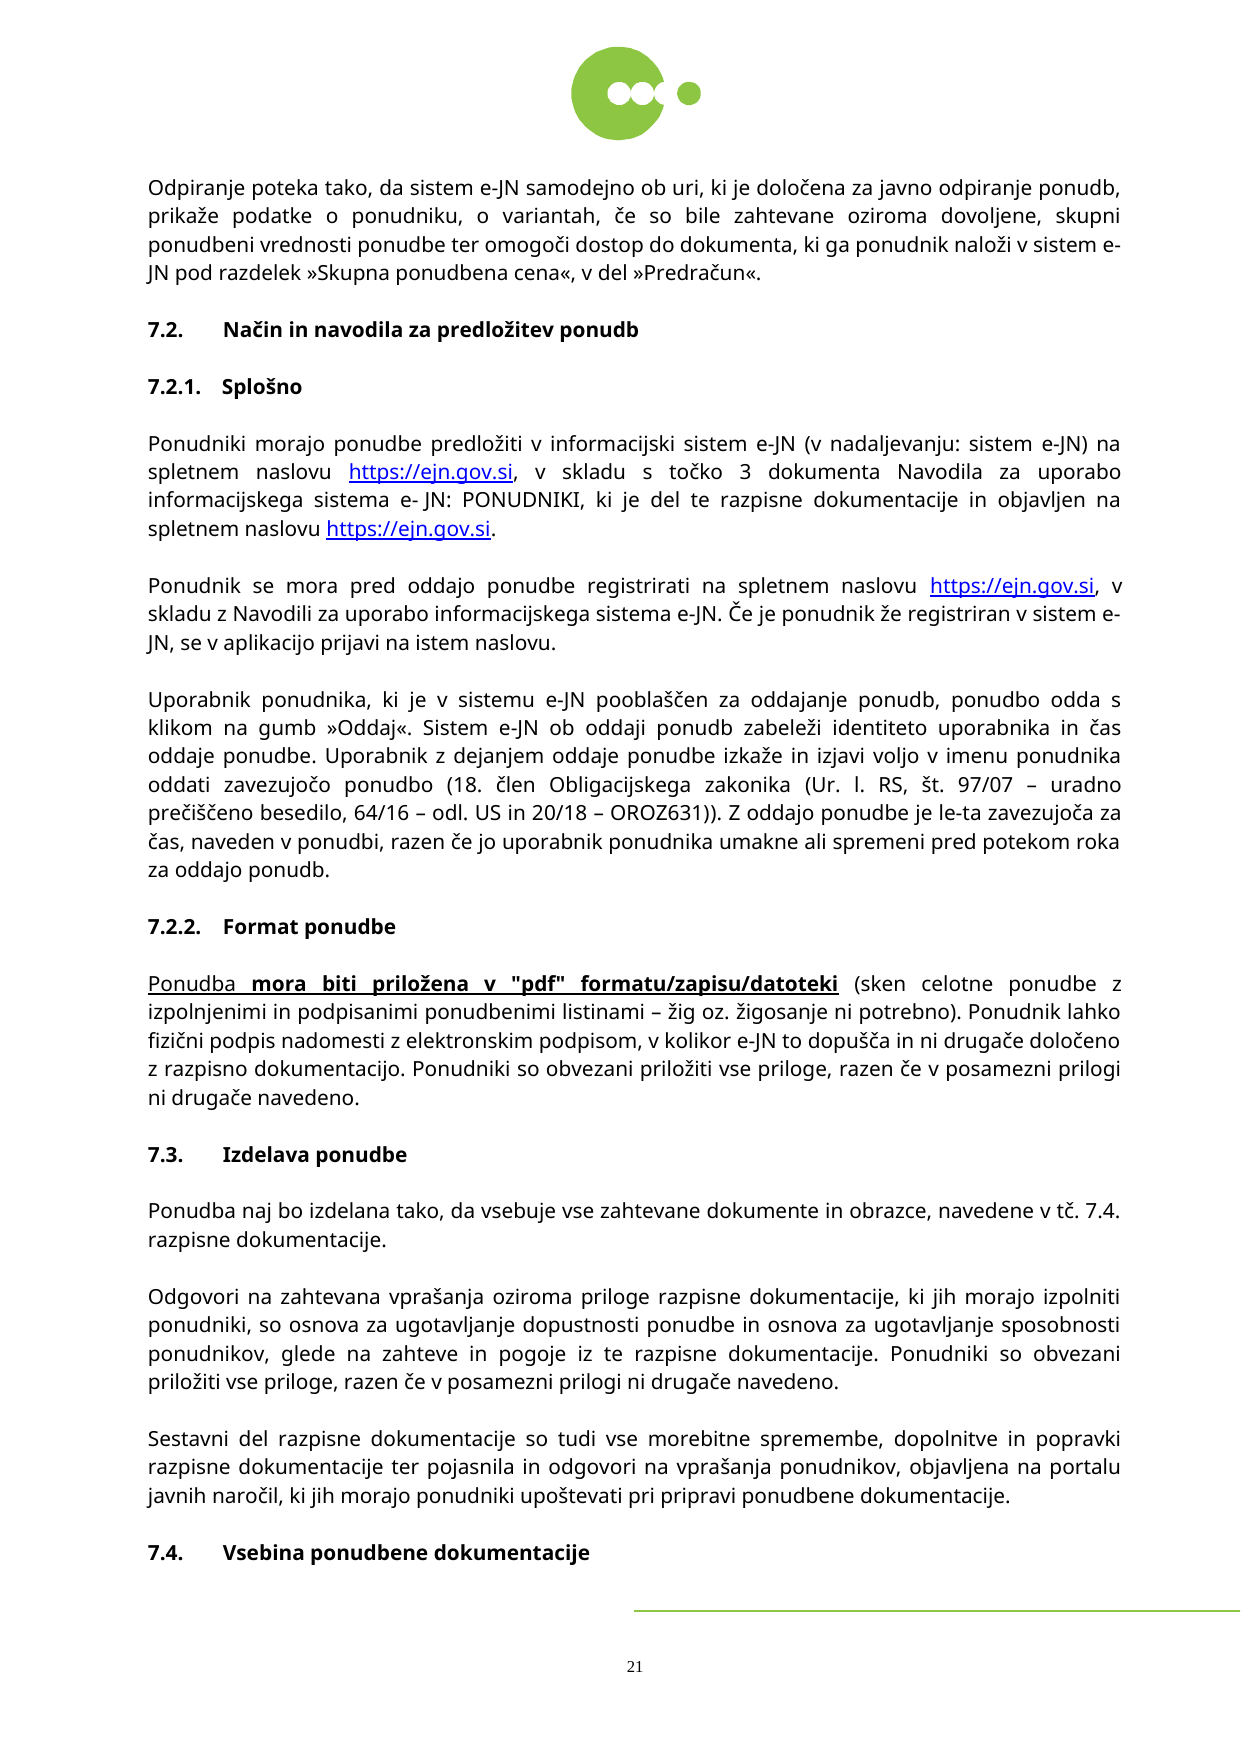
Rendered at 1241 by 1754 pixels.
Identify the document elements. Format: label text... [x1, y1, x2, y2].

list Vsebina ponudbene dokumentacije [148, 1538, 1122, 1566]
text Ponudba naj bo izdelana tako, da vsebuje vse zahtevane dokumente in obrazce, navedene v tč. 7.4. razpisne dokumentacije. [148, 1197, 1122, 1253]
text Ponudnik se mora pred oddajo ponudbe registrirati na spletnem naslovu https://ejn.gov.si, v skladu z Navodili za uporabo informacijskega sistema e-JN. Če je ponudnik že registriran v sistem e-JN, se v aplikacijo prijavi na istem naslovu. [148, 571, 1122, 656]
text Odgovori na zahtevana vprašanja oziroma priloge razpisne dokumentacije, ki jih morajo izpolniti ponudniki, so osnova za ugotavljanje dopustnosti ponudbe in osnova za ugotavljanje sposobnosti ponudnikov, glede na zahteve in pogoje iz te razpisne dokumentacije. Ponudniki so obvezani priložiti vse priloge, razen če v posamezni prilogi ni drugače navedeno. [148, 1282, 1122, 1396]
text Ponudniki morajo ponudbe predložiti v informacijski sistem e-JN (v nadaljevanju: sistem e-JN) na spletnem naslovu https://ejn.gov.si, v skladu s točko 3 dokumenta Navodila za uporabo informacijskega sistema e- JN: PONUDNIKI, ki je del te razpisne dokumentacije in objavljen na spletnem naslovu https://ejn.gov.si. [148, 429, 1122, 542]
list Izdelava ponudbe [148, 1140, 1122, 1168]
list Način in navodila za predložitev ponudb [148, 315, 1122, 343]
text Uporabnik ponudnika, ki je v sistemu e-JN pooblaščen za oddajanje ponudb, ponudbo odda s klikom na gumb »Oddaj«. Sistem e-JN ob oddaji ponudb zabeleži identiteto uporabnika in čas oddaje ponudbe. Uporabnik z dejanjem oddaje ponudbe izkaže in izjavi voljo v imenu ponudnika oddati zavezujočo ponudbo (18. člen Obligacijskega zakonika (Ur. l. RS, št. 97/07 – uradno prečiščeno besedilo, 64/16 – odl. US in 20/18 – OROZ631)). Z oddajo ponudbe je le-ta zavezujoča za čas, naveden v ponudbi, razen če jo uporabnik ponudnika umakne ali spremeni pred potekom roka za oddajo ponudb. [148, 685, 1122, 884]
list Format ponudbe [148, 912, 1122, 941]
list Splošno [148, 372, 1122, 400]
text Ponudba mora biti priložena v "pdf" formatu/zapisu/datoteki (sken celotne ponudbe z izpolnjenimi in podpisanimi ponudbenimi listinami – žig oz. žigosanje ni potrebno). Ponudnik lahko fizični podpis nadomesti z elektronskim podpisom, v kolikor e-JN to dopušča in ni drugače določeno z razpisno dokumentacijo. Ponudniki so obvezani priložiti vse priloge, razen če v posamezni prilogi ni drugače navedeno. [148, 969, 1122, 1111]
text Sestavni del razpisne dokumentacije so tudi vse morebitne spremembe, dopolnitve in popravki razpisne dokumentacije ter pojasnila in odgovori na vprašanja ponudnikov, objavljena na portalu javnih naročil, ki jih morajo ponudniki upoštevati pri pripravi ponudbene dokumentacije. [148, 1424, 1122, 1509]
text Odpiranje poteka tako, da sistem e-JN samodejno ob uri, ki je določena za javno odpiranje ponudb, prikaže podatke o ponudniku, o variantah, če so bile zahtevane oziroma dovoljene, skupni ponudbeni vrednosti ponudbe ter omogoči dostop do dokumenta, ki ga ponudnik naloži v sistem e-JN pod razdelek »Skupna ponudbena cena«, v del »Predračun«. [148, 173, 1122, 287]
